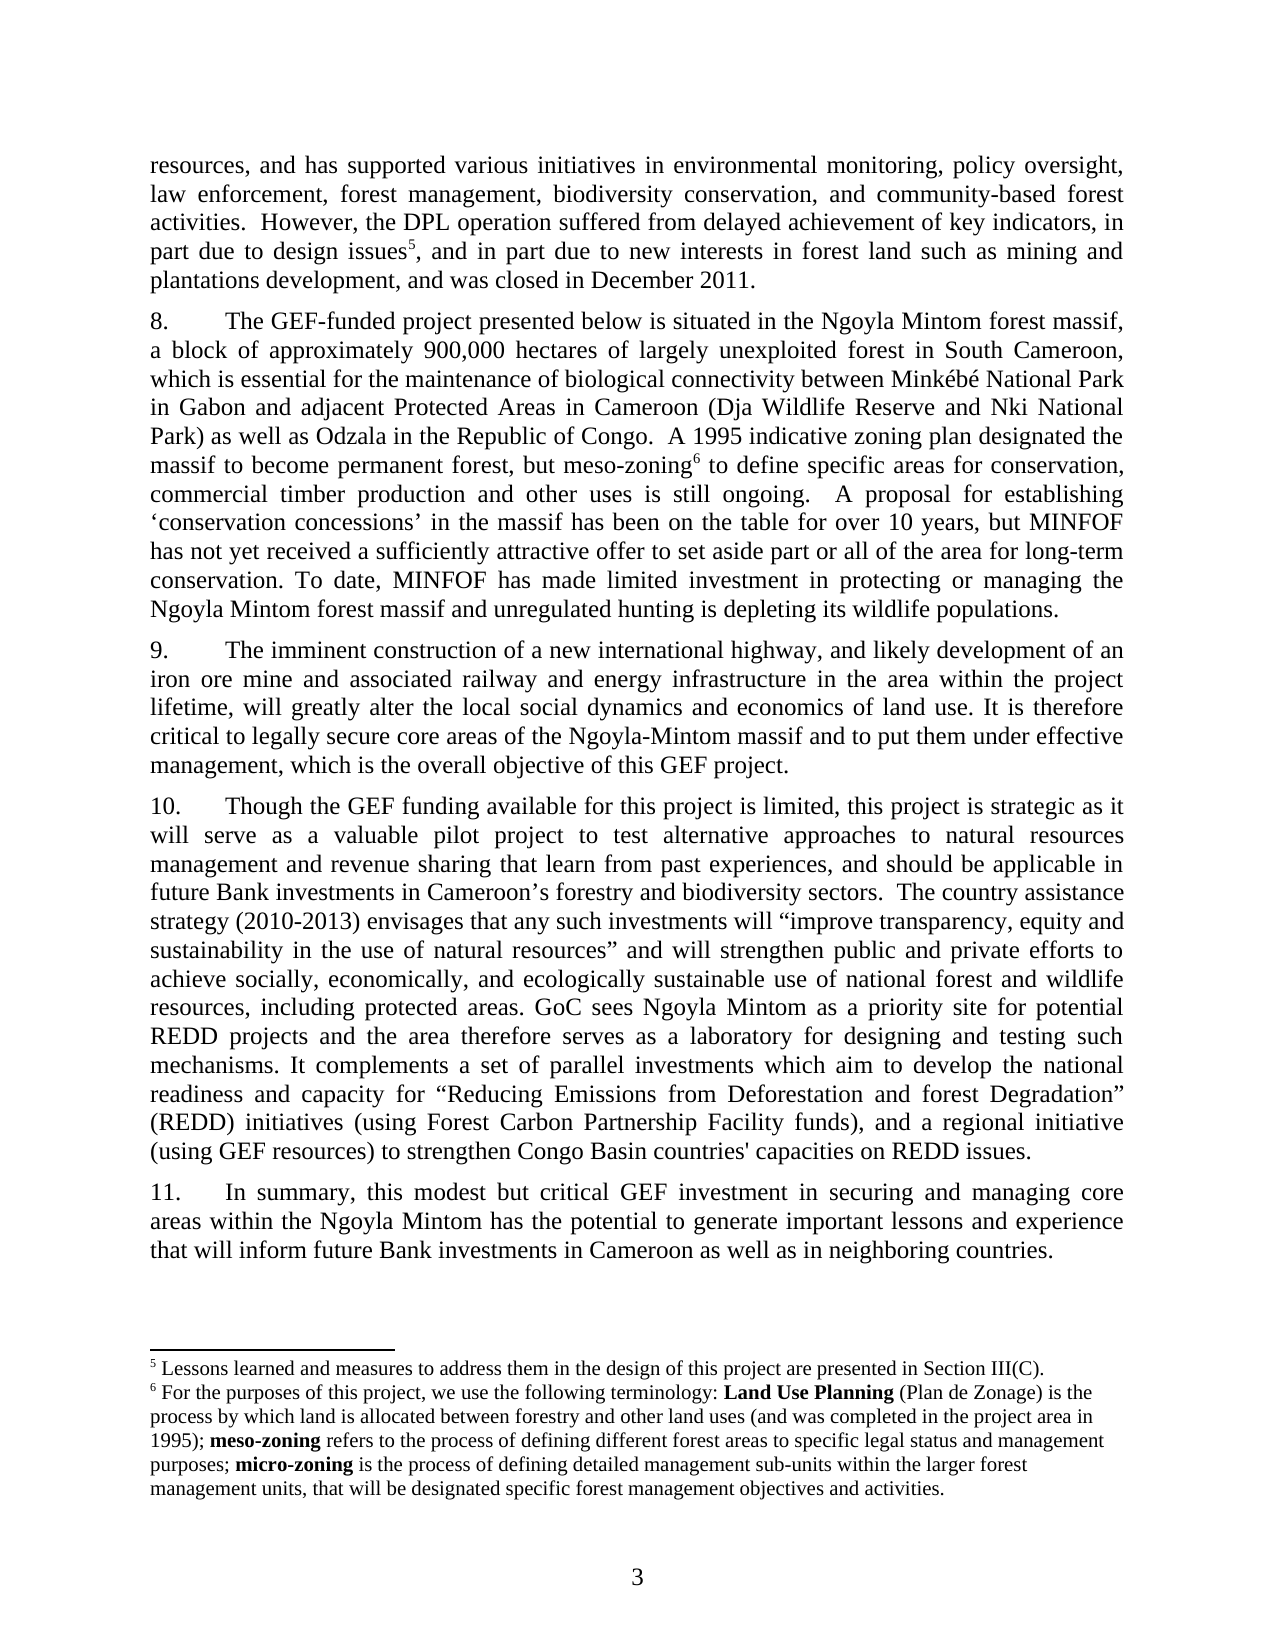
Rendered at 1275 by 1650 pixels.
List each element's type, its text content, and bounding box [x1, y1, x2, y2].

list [150, 150, 1125, 294]
list In summary, this modest but critical GEF investment in securing and managing core areas within the Ngoyla Mintom has the potential to generate important lessons and experience that will inform future Bank investments in Cameroon as well as in neighboring countries. [150, 1177, 1125, 1264]
list The GEF-funded project presented below is situated in the Ngoyla Mintom forest massif, a block of approximately 900,000 hectares of largely unexploited forest in South Cameroon, which is essential for the maintenance of biological connectivity between Minkébé National Park in Gabon and adjacent Protected Areas in Cameroon (Dja Wildlife Reserve and Nki National Park) as well as Odzala in the Republic of Congo. A 1995 indicative zoning plan designated the massif to become permanent forest, but meso-zoning to define specific areas for conservation, commercial timber production and other uses is still ongoing. A proposal for establishing ‘conservation concessions’ in the massif has been on the table for over 10 years, but MINFOF has not yet received a sufficiently attractive offer to set aside part or all of the area for long-term conservation. To date, MINFOF has made limited investment in protecting or managing the Ngoyla Mintom forest massif and unregulated hunting is depleting its wildlife populations. [150, 306, 1125, 622]
list The imminent construction of a new international highway, and likely development of an iron ore mine and associated railway and energy infrastructure in the area within the project lifetime, will greatly alter the local social dynamics and economics of land use. It is therefore critical to legally secure core areas of the Ngoyla-Mintom massif and to put them under effective management, which is the overall objective of this GEF project. [150, 635, 1125, 779]
list Though the GEF funding available for this project is limited, this project is strategic as it will serve as a valuable pilot project to test alternative approaches to natural resources management and revenue sharing that learn from past experiences, and should be applicable in future Bank investments in Cameroon’s forestry and biodiversity sectors. The country assistance strategy (2010-2013) envisages that any such investments will “improve transparency, equity and sustainability in the use of natural resources” and will strengthen public and private efforts to achieve socially, economically, and ecologically sustainable use of national forest and wildlife resources, including protected areas. GoC sees Ngoyla Mintom as a priority site for potential REDD projects and the area therefore serves as a laboratory for designing and testing such mechanisms. It complements a set of parallel investments which aim to develop the national readiness and capacity for “Reducing Emissions from Deforestation and forest Degradation” (REDD) initiatives (using Forest Carbon Partnership Facility funds), and a regional initiative (using GEF resources) to strengthen Congo Basin countries' capacities on REDD issues. [150, 791, 1125, 1165]
